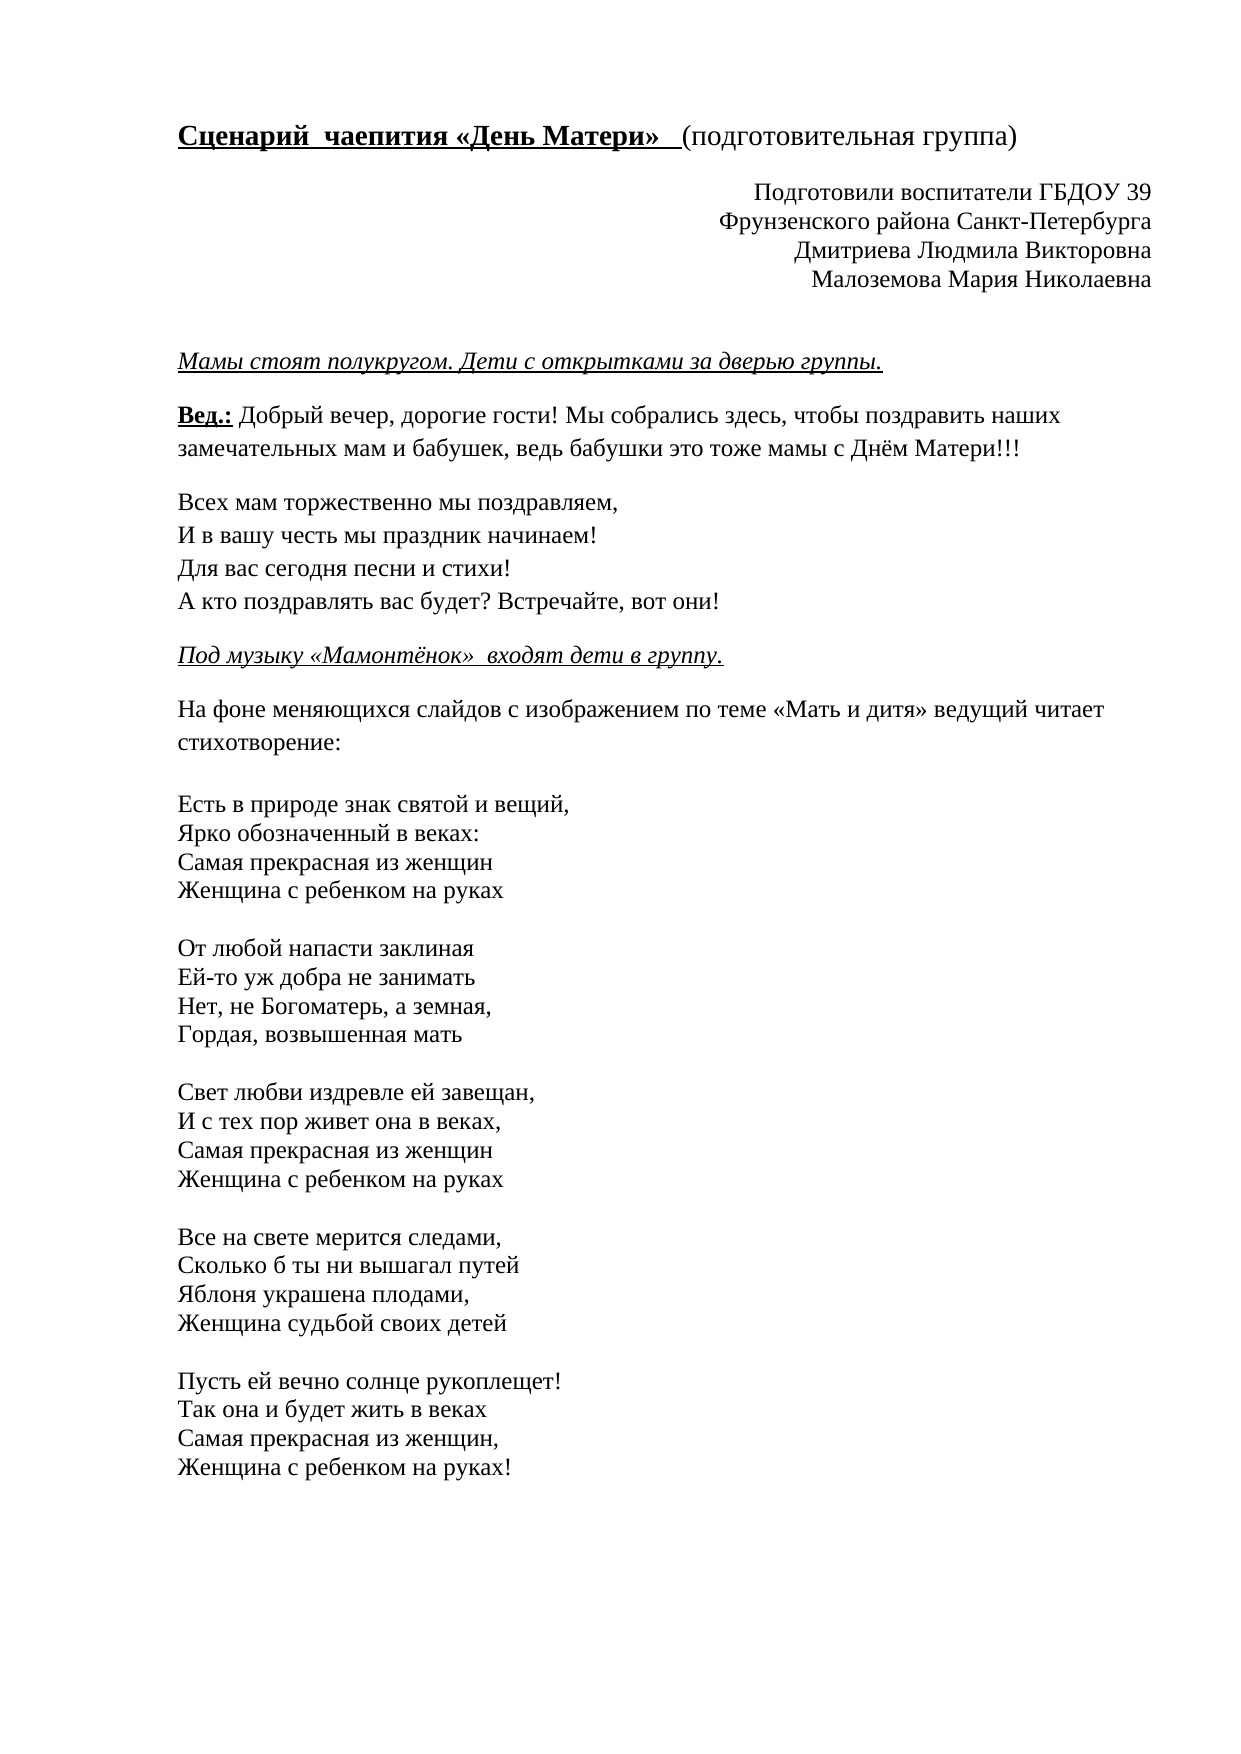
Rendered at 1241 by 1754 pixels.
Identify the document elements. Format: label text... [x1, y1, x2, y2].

text Фрунзенского района Санкт-Петербурга [177, 206, 1152, 235]
text Сценарий чаепития «День Матери» (подготовительная группа) [177, 118, 1152, 152]
text Дмитриева Людмила Викторовна [177, 235, 1152, 264]
text Малоземова Мария Николаевна [177, 264, 1152, 292]
text От любой напасти заклиная Ей-то уж добра не занимать Нет, не Богоматерь, а земная, Гордая, возвышенная мать [177, 933, 1152, 1048]
text На фоне меняющихся слайдов с изображением по теме «Мать и дитя» ведущий читает стихотворение: [177, 694, 1152, 756]
text Подготовили воспитатели ГБДОУ 39 [177, 177, 1152, 206]
text Есть в природе знак святой и вещий, Ярко обозначенный в веках: Самая прекрасная из женщин Женщина с ребенком на руках [177, 789, 1152, 904]
text Всех мам торжественно мы поздравляем, И в вашу честь мы праздник начинаем! Для вас сегодня песни и стихи! А кто поздравлять вас будет? Встречайте, вот они! [177, 487, 1152, 615]
text Вед.: Добрый вечер, дорогие гости! Мы собрались здесь, чтобы поздравить наших замечательных мам и бабушек, ведь бабушки это тоже мамы с Днём Матери!!! [177, 400, 1152, 462]
text Свет любви издревле ей завещан, И с тех пор живет она в веках, Самая прекрасная из женщин Женщина с ребенком на руках [177, 1077, 1152, 1192]
text Пусть ей вечно солнце рукоплещет! Так она и будет жить в веках Самая прекрасная из женщин, Женщина с ребенком на руках! [177, 1366, 1152, 1481]
text Под музыку «Мамонтёнок» входят дети в группу. [177, 640, 1152, 669]
text Мамы стоят полукругом. Дети с открытками за дверью группы. [177, 346, 1152, 375]
text Все на свете мерится следами, Сколько б ты ни вышагал путей Яблоня украшена плодами, Женщина судьбой своих детей [177, 1222, 1152, 1337]
